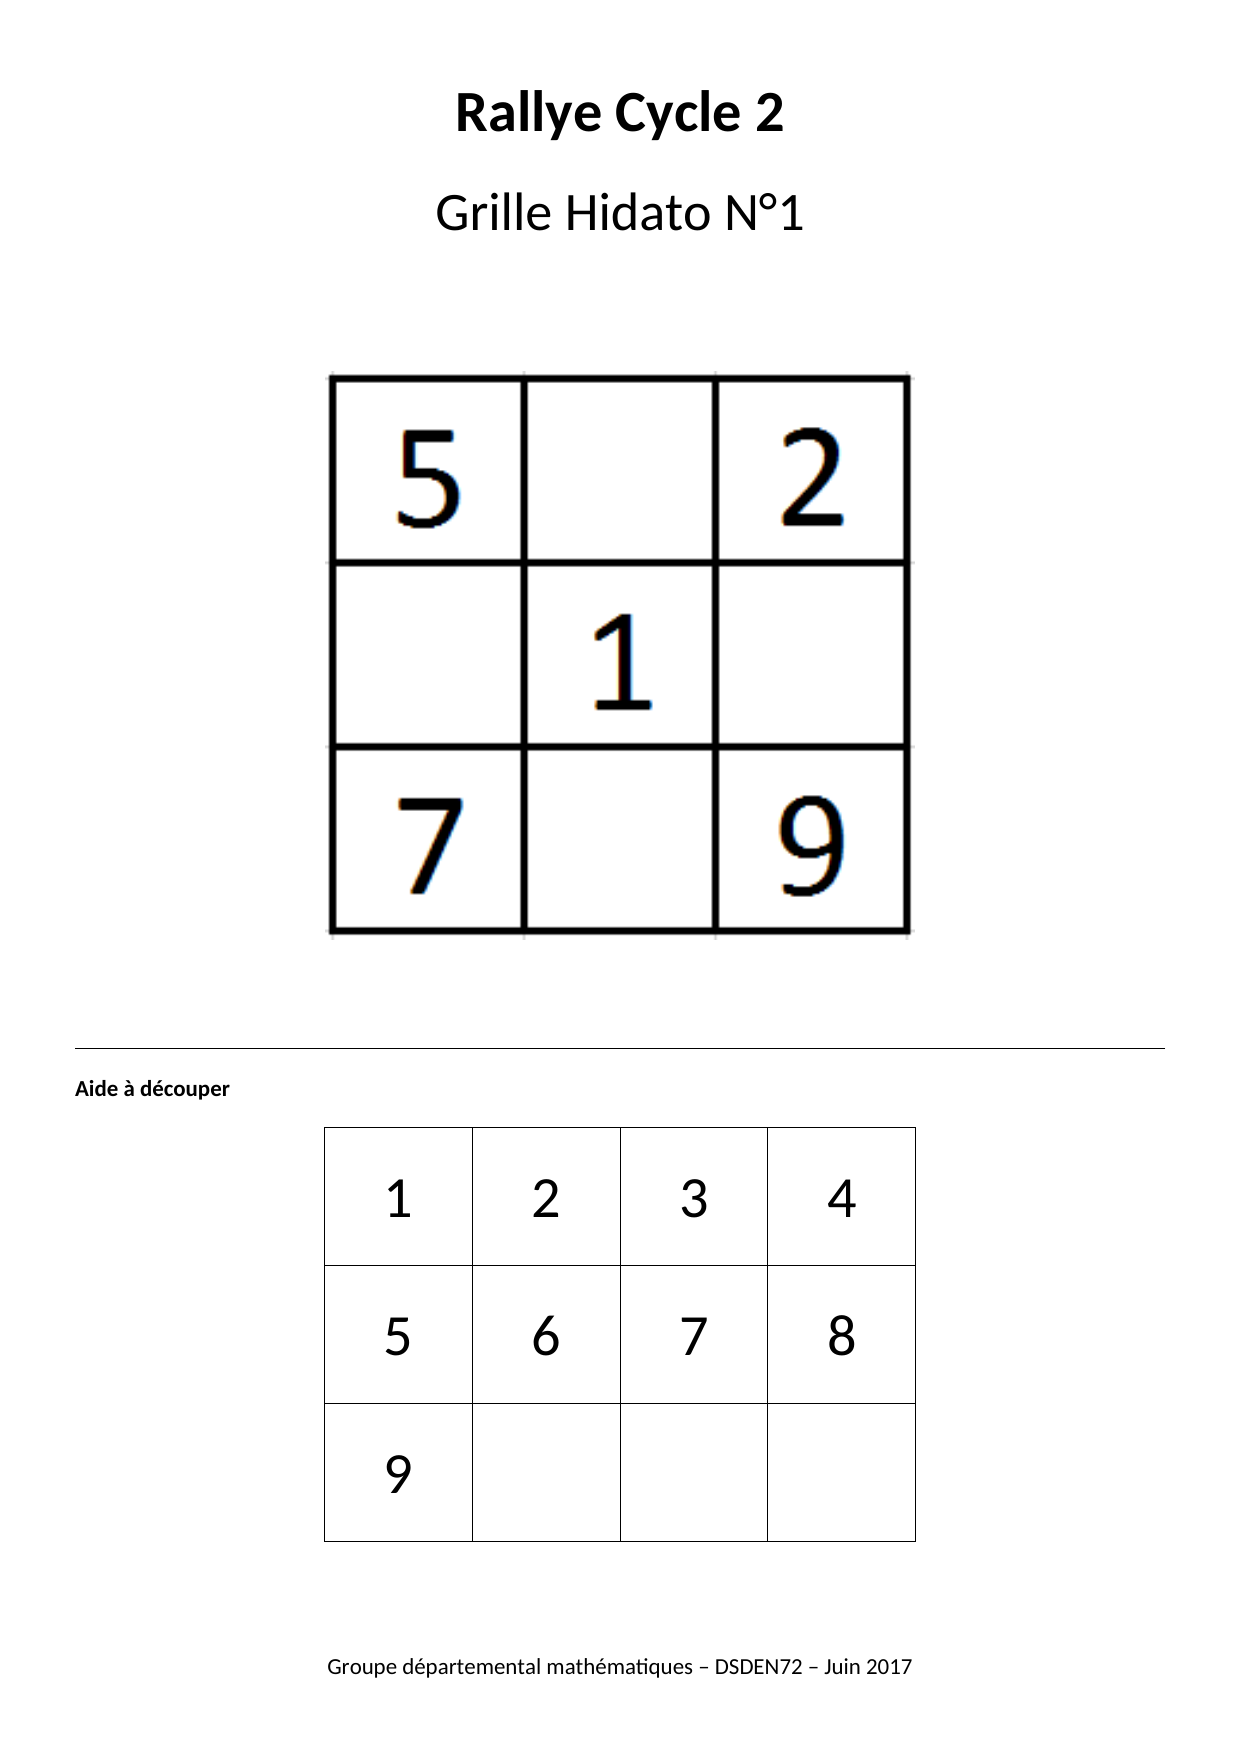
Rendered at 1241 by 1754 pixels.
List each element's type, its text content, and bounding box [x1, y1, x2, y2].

table_cell 9 [325, 1404, 472, 1541]
table_header 4 [768, 1128, 915, 1265]
table_cell [473, 1404, 620, 1541]
text Aide à découper [75, 1074, 1165, 1102]
table_cell 6 [473, 1266, 620, 1403]
table_cell 8 [768, 1266, 915, 1403]
table_cell [621, 1404, 767, 1541]
table_header 2 [473, 1128, 620, 1265]
table_cell [768, 1404, 915, 1541]
table_header 1 [325, 1128, 472, 1265]
text Grille Hidato N°1 [75, 178, 1165, 244]
table_cell 7 [621, 1266, 767, 1403]
picture [325, 371, 915, 940]
text Rallye Cycle 2 [75, 75, 1165, 146]
table_cell 5 [325, 1266, 472, 1403]
table_header 3 [621, 1128, 767, 1265]
